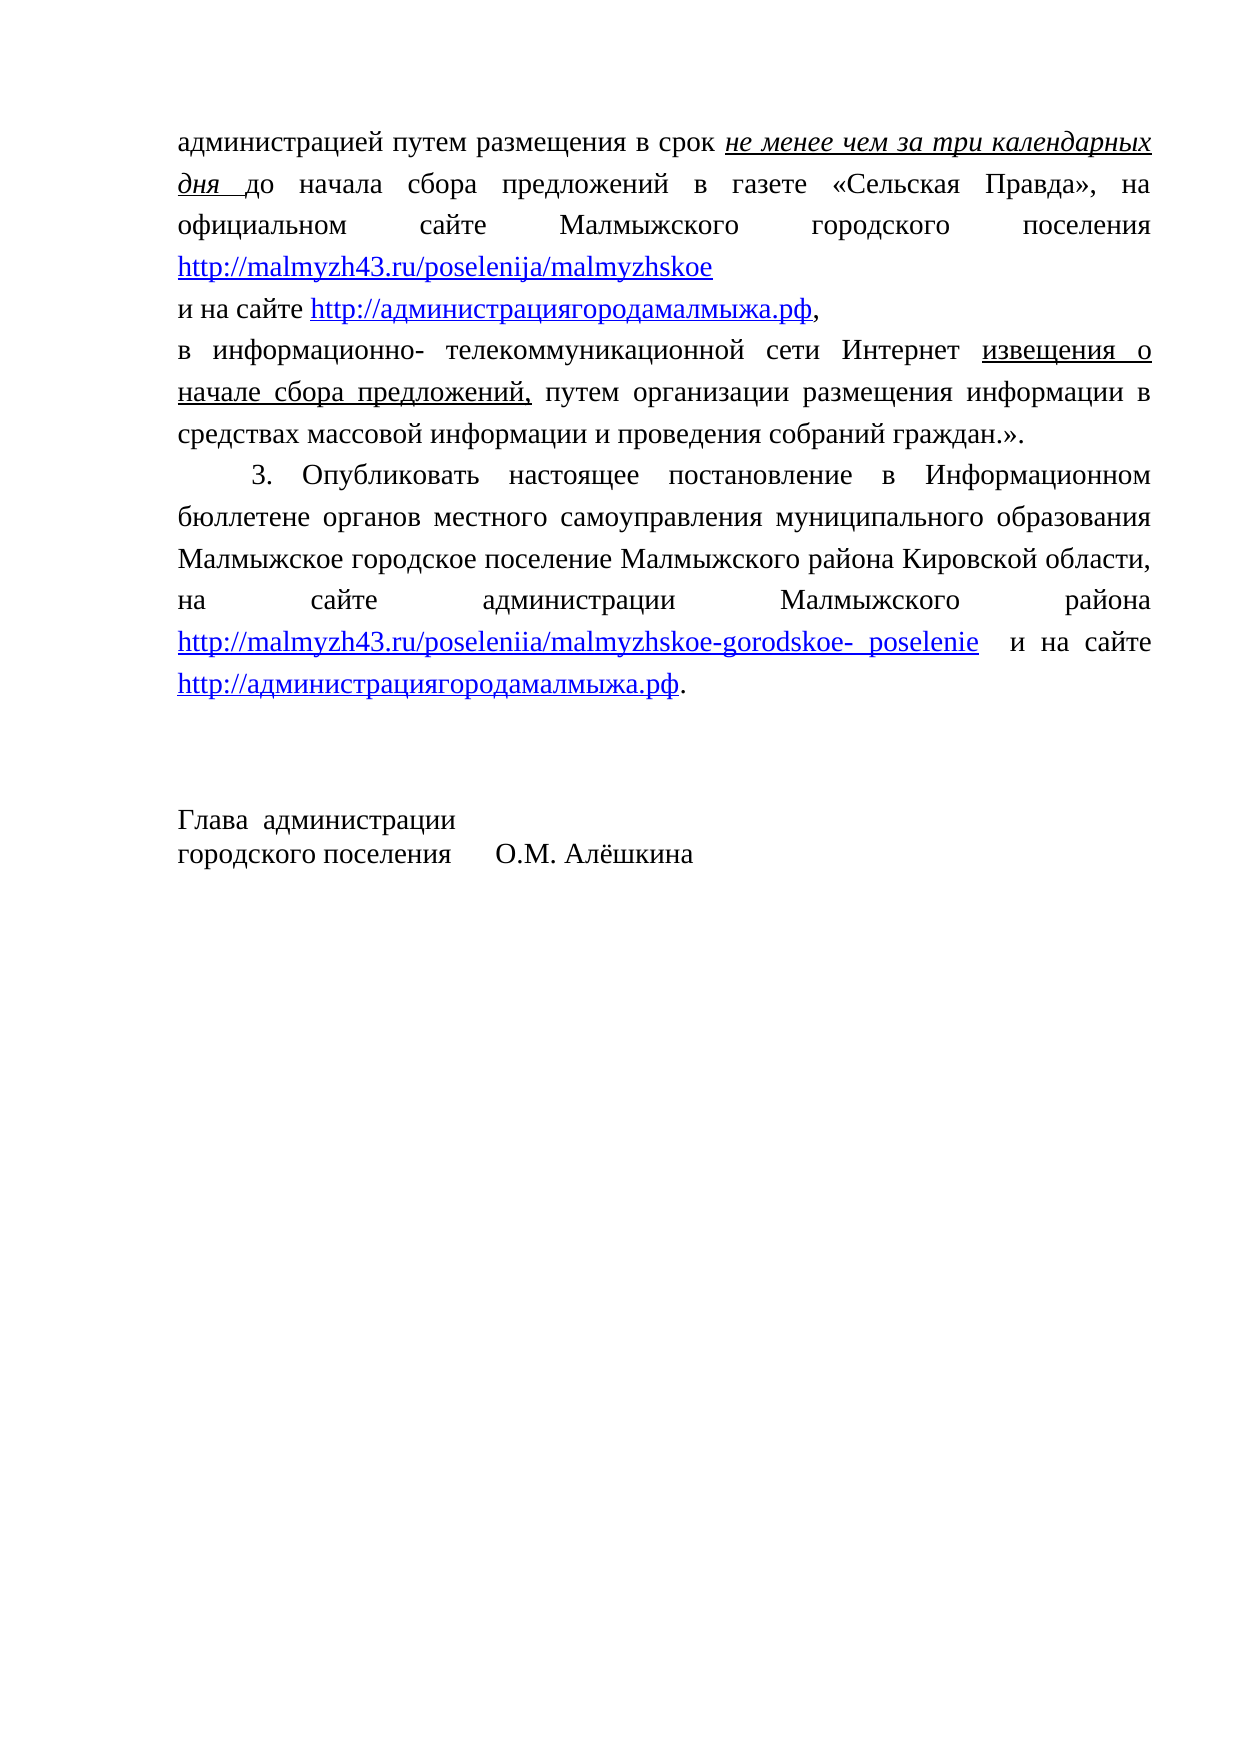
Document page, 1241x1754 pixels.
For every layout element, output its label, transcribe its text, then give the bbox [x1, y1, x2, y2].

text Глава администрации [177, 802, 1152, 836]
text 3. Опубликовать настоящее постановление в Информационном бюллетене органов местного самоуправления муниципального образования Малмыжское городское поселение Малмыжского района Кировской области, на сайте администрации Малмыжского района http://malmyzh43.ru/poseleniia/malmyzhskoe-gorodskoe- poselenie и на сайте http://администрациягородамалмыжа.рф. [177, 451, 1152, 701]
text в информационно- телекоммуникационной сети Интернет извещения о начале сбора предложений, путем организации размещения информации в средствах массовой информации и проведения собраний граждан.». [177, 326, 1152, 451]
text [177, 118, 1152, 326]
text городского поселения О.М. Алёшкина [177, 836, 1152, 869]
